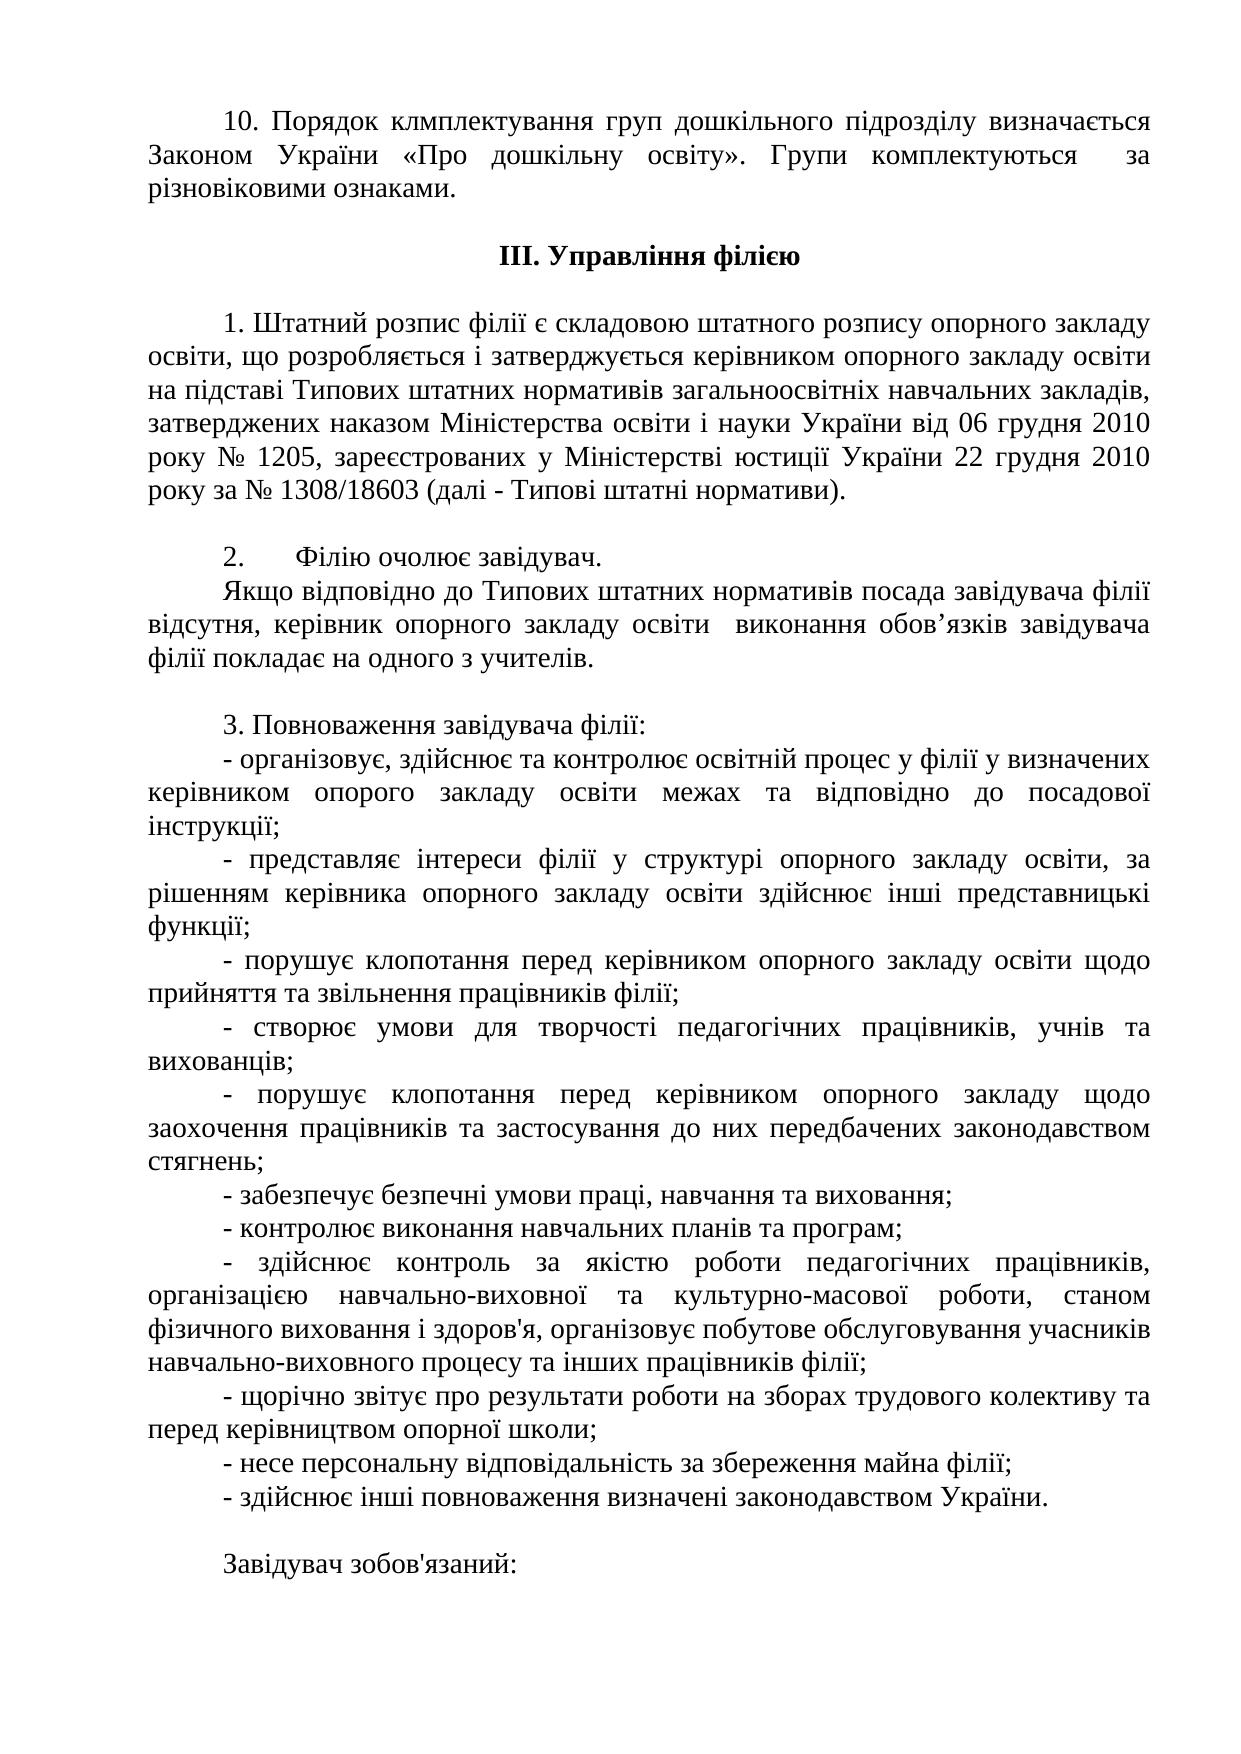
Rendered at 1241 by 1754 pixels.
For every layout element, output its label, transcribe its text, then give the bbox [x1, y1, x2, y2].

text - контролює виконання навчальних планів та програм; [148, 1210, 1152, 1244]
text - організовує, здійснює та контролює освітній процес у філії у визначених керівником опорого закладу освіти межах та відповідно до посадової інструкції; [148, 741, 1152, 841]
text - щорічно звітує про результати роботи на зборах трудового колективу та перед керівництвом опорної школи; [148, 1378, 1152, 1445]
text 10. Порядок клмплектування груп дошкільного підрозділу визначається Законом України «Про дошкільну освіту». Групи комплектуються за різновіковими ознаками. [148, 103, 1152, 204]
text - здійснює інші повноваження визначені законодавством України. [148, 1479, 1152, 1512]
text - несе персональну відповідальність за збереження майна філії; [148, 1445, 1152, 1479]
text 2. Філію очолює завідувач. [148, 539, 1152, 573]
text ІІІ. Управління філією [148, 238, 1152, 271]
text 1. Штатний розпис філії є складовою штатного розпису опорного закладу освіти, що розробляється і затверджується керівником опорного закладу освіти на підставі Типових штатних нормативів загальноосвітніх навчальних закладів, затверджених наказом Міністерства освіти і науки України від 06 грудня 2010 року № 1205, зареєстрованих у Міністерстві юстиції України 22 грудня 2010 року за № 1308/18603 (далі - Типові штатні нормативи). [148, 305, 1152, 506]
text - забезпечує безпечні умови праці, навчання та виховання; [148, 1177, 1152, 1210]
text Завідувач зобов'язаний: [148, 1546, 1152, 1579]
text 3. Повноваження завідувача філії: [148, 707, 1152, 741]
text - порушує клопотання перед керівником опорного закладу освіти щодо прийняття та звільнення працівників філії; [148, 942, 1152, 1009]
text - створює умови для творчості педагогічних працівників, учнів та вихованців; [148, 1009, 1152, 1076]
text - порушує клопотання перед керівником опорного закладу щодо заохочення працівників та застосування до них передбачених законодавством стягнень; [148, 1076, 1152, 1177]
text - здійснює контроль за якістю роботи педагогічних працівників, організацією навчально-виховної та культурно-масової роботи, станом фізичного виховання і здоров'я, організовує побутове обслуговування учасників навчально-виховного процесу та інших працівників філії; [148, 1244, 1152, 1378]
text - представляє інтереси філії у структурі опорного закладу освіти, за рішенням керівника опорного закладу освіти здійснює інші представницькі функції; [148, 841, 1152, 942]
text Якщо відповідно до Типових штатних нормативів посада завідувача філії відсутня, керівник опорного закладу освіти виконання обов’язків завідувача філії покладає на одного з учителів. [148, 573, 1152, 674]
